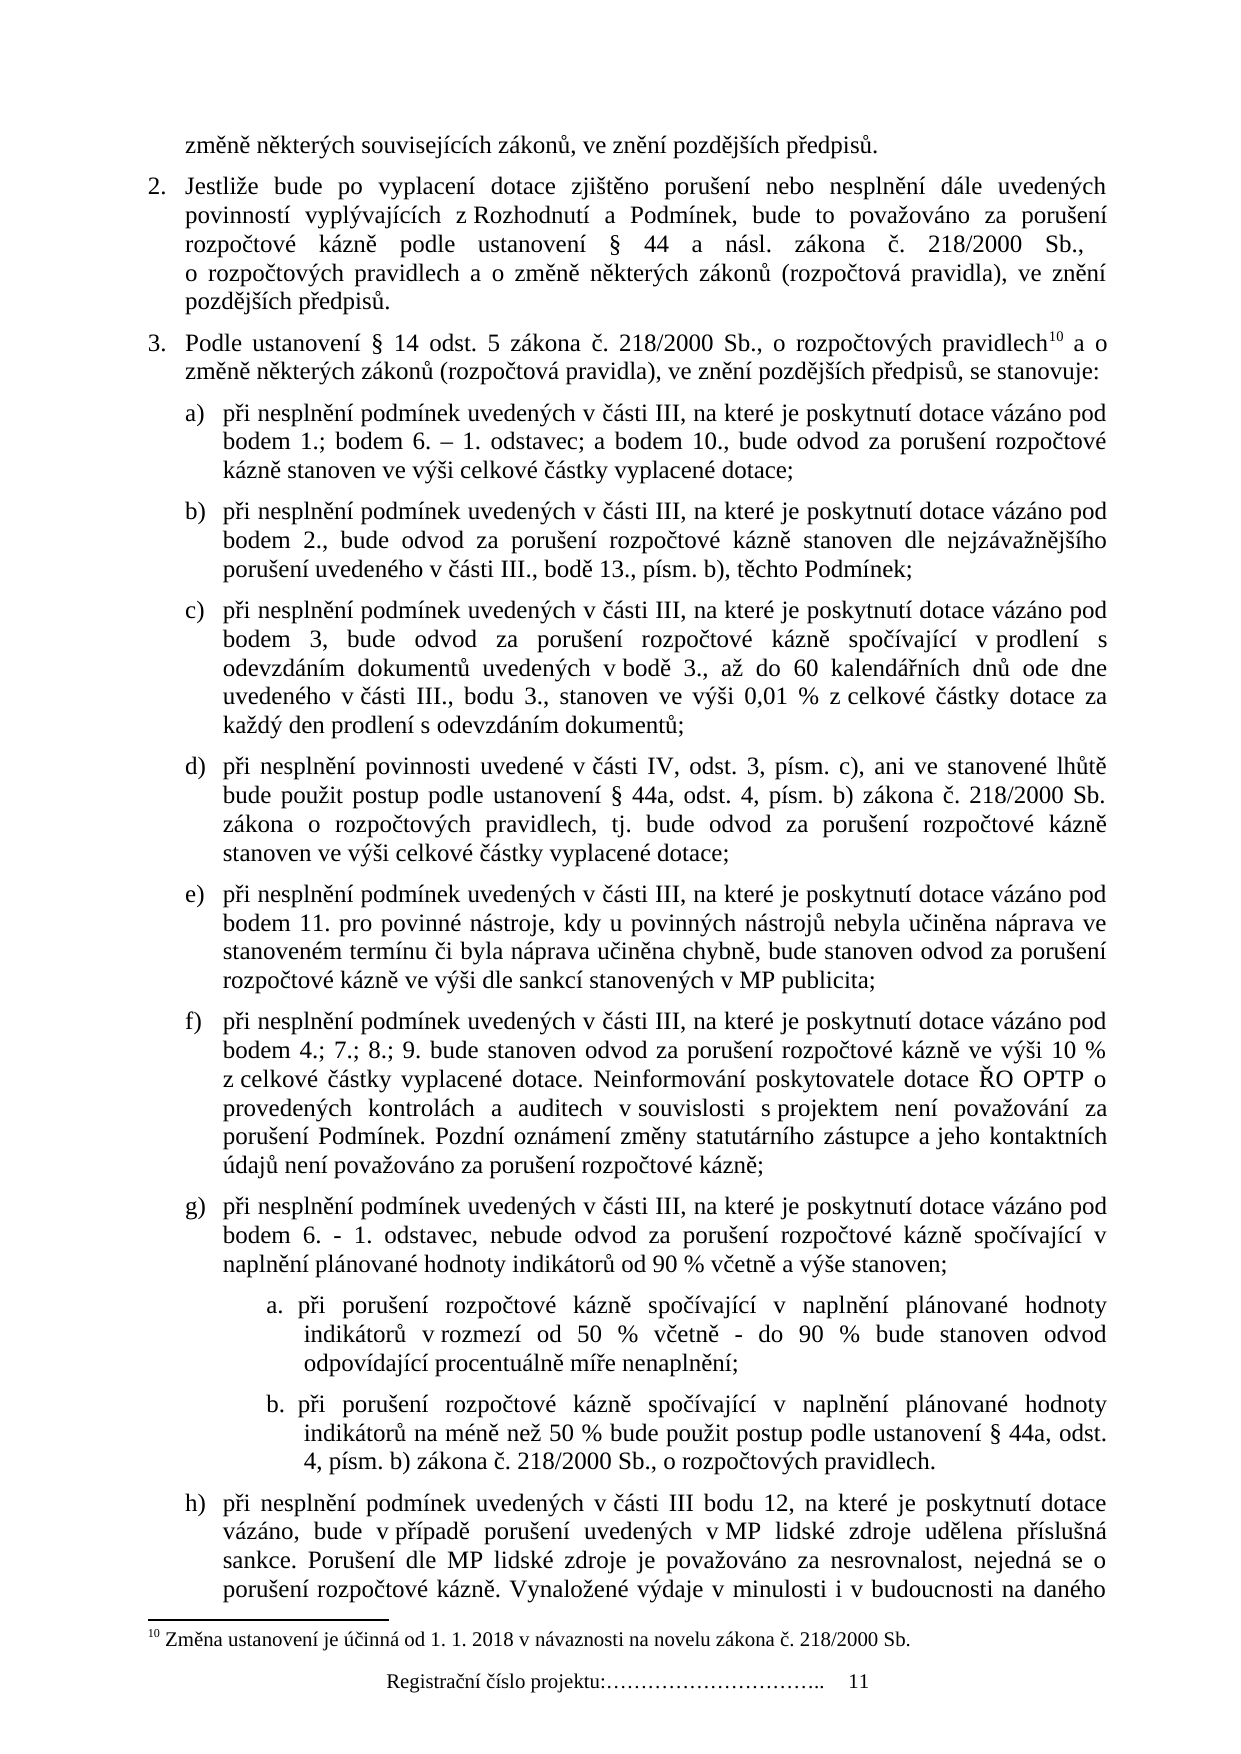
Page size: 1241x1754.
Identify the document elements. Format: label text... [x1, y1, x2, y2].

list při nesplnění podmínek uvedených v části III, na které je poskytnutí dotace vázáno pod bodem 11. pro povinné nástroje, kdy u povinných nástrojů nebyla učiněna náprava ve stanoveném termínu či byla náprava učiněna chybně, bude stanoven odvod za porušení rozpočtové kázně ve výši dle sankcí stanovených v MP publicita; [185, 879, 1107, 994]
list při nesplnění podmínek uvedených v části III, na které je poskytnutí dotace vázáno pod bodem 3, bude odvod za porušení rozpočtové kázně spočívající v prodlení s odevzdáním dokumentů uvedených v bodě 3., až do 60 kalendářních dnů ode dne uvedeného v části III., bodu 3., stanoven ve výši 0,01 % z celkové částky dotace za každý den prodlení s odevzdáním dokumentů; [185, 595, 1107, 739]
list při nesplnění podmínek uvedených v části III, na které je poskytnutí dotace vázáno pod bodem 2., bude odvod za porušení rozpočtové kázně stanoven dle nejzávažnějšího porušení uvedeného v části III., bodě 13., písm. b), těchto Podmínek; [185, 496, 1107, 583]
list při nesplnění podmínek uvedených v části III, na které je poskytnutí dotace vázáno pod bodem 6. - 1. odstavec, nebude odvod za porušení rozpočtové kázně spočívající v naplnění plánované hodnoty indikátorů od 90 % včetně a výše stanoven; [185, 1191, 1107, 1278]
list při nesplnění povinnosti uvedené v části IV, odst. 3, písm. c), ani ve stanovené lhůtě bude použit postup podle ustanovení § 44a, odst. 4, písm. b) zákona č. 218/2000 Sb. zákona o rozpočtových pravidlech, tj. bude odvod za porušení rozpočtové kázně stanoven ve výši celkové částky vyplacené dotace; [185, 751, 1107, 866]
list Jestliže bude po vyplacení dotace zjištěno porušení nebo nesplnění dále uvedených povinností vyplývajících z Rozhodnutí a Podmínek, bude to považováno za porušení rozpočtové kázně podle ustanovení § 44 a násl. zákona č. 218/2000 Sb., o rozpočtových pravidlech a o změně některých zákonů (rozpočtová pravidla), ve znění pozdějších předpisů. [148, 171, 1107, 315]
list při porušení rozpočtové kázně spočívající v naplnění plánované hodnoty indikátorů na méně než 50 % bude použit postup podle ustanovení § 44a, odst. 4, písm. b) zákona č. 218/2000 Sb., o rozpočtových pravidlech. [266, 1389, 1107, 1475]
list při nesplnění podmínek uvedených v části III, na které je poskytnutí dotace vázáno pod bodem 1.; bodem 6. – 1. odstavec; a bodem 10., bude odvod za porušení rozpočtové kázně stanoven ve výši celkové částky vyplacené dotace; [185, 398, 1107, 484]
list při nesplnění podmínek uvedených v části III, na které je poskytnutí dotace vázáno pod bodem 4.; 7.; 8.; 9. bude stanoven odvod za porušení rozpočtové kázně ve výši 10 % z celkové částky vyplacené dotace. Neinformování poskytovatele dotace ŘO OPTP o provedených kontrolách a auditech v souvislosti s projektem není považování za porušení Podmínek. Pozdní oznámení změny statutárního zástupce a jeho kontaktních údajů není považováno za porušení rozpočtové kázně; [185, 1006, 1107, 1179]
list při porušení rozpočtové kázně spočívající v naplnění plánované hodnoty indikátorů v rozmezí od 50 % včetně - do 90 % bude stanoven odvod odpovídající procentuálně míře nenaplnění; [266, 1290, 1107, 1376]
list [148, 130, 1107, 159]
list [185, 1488, 1107, 1603]
list Podle ustanovení § 14 odst. 5 zákona č. 218/2000 Sb., o rozpočtových pravidlech a o změně některých zákonů (rozpočtová pravidla), ve znění pozdějších předpisů, se stanovuje: [148, 328, 1107, 385]
